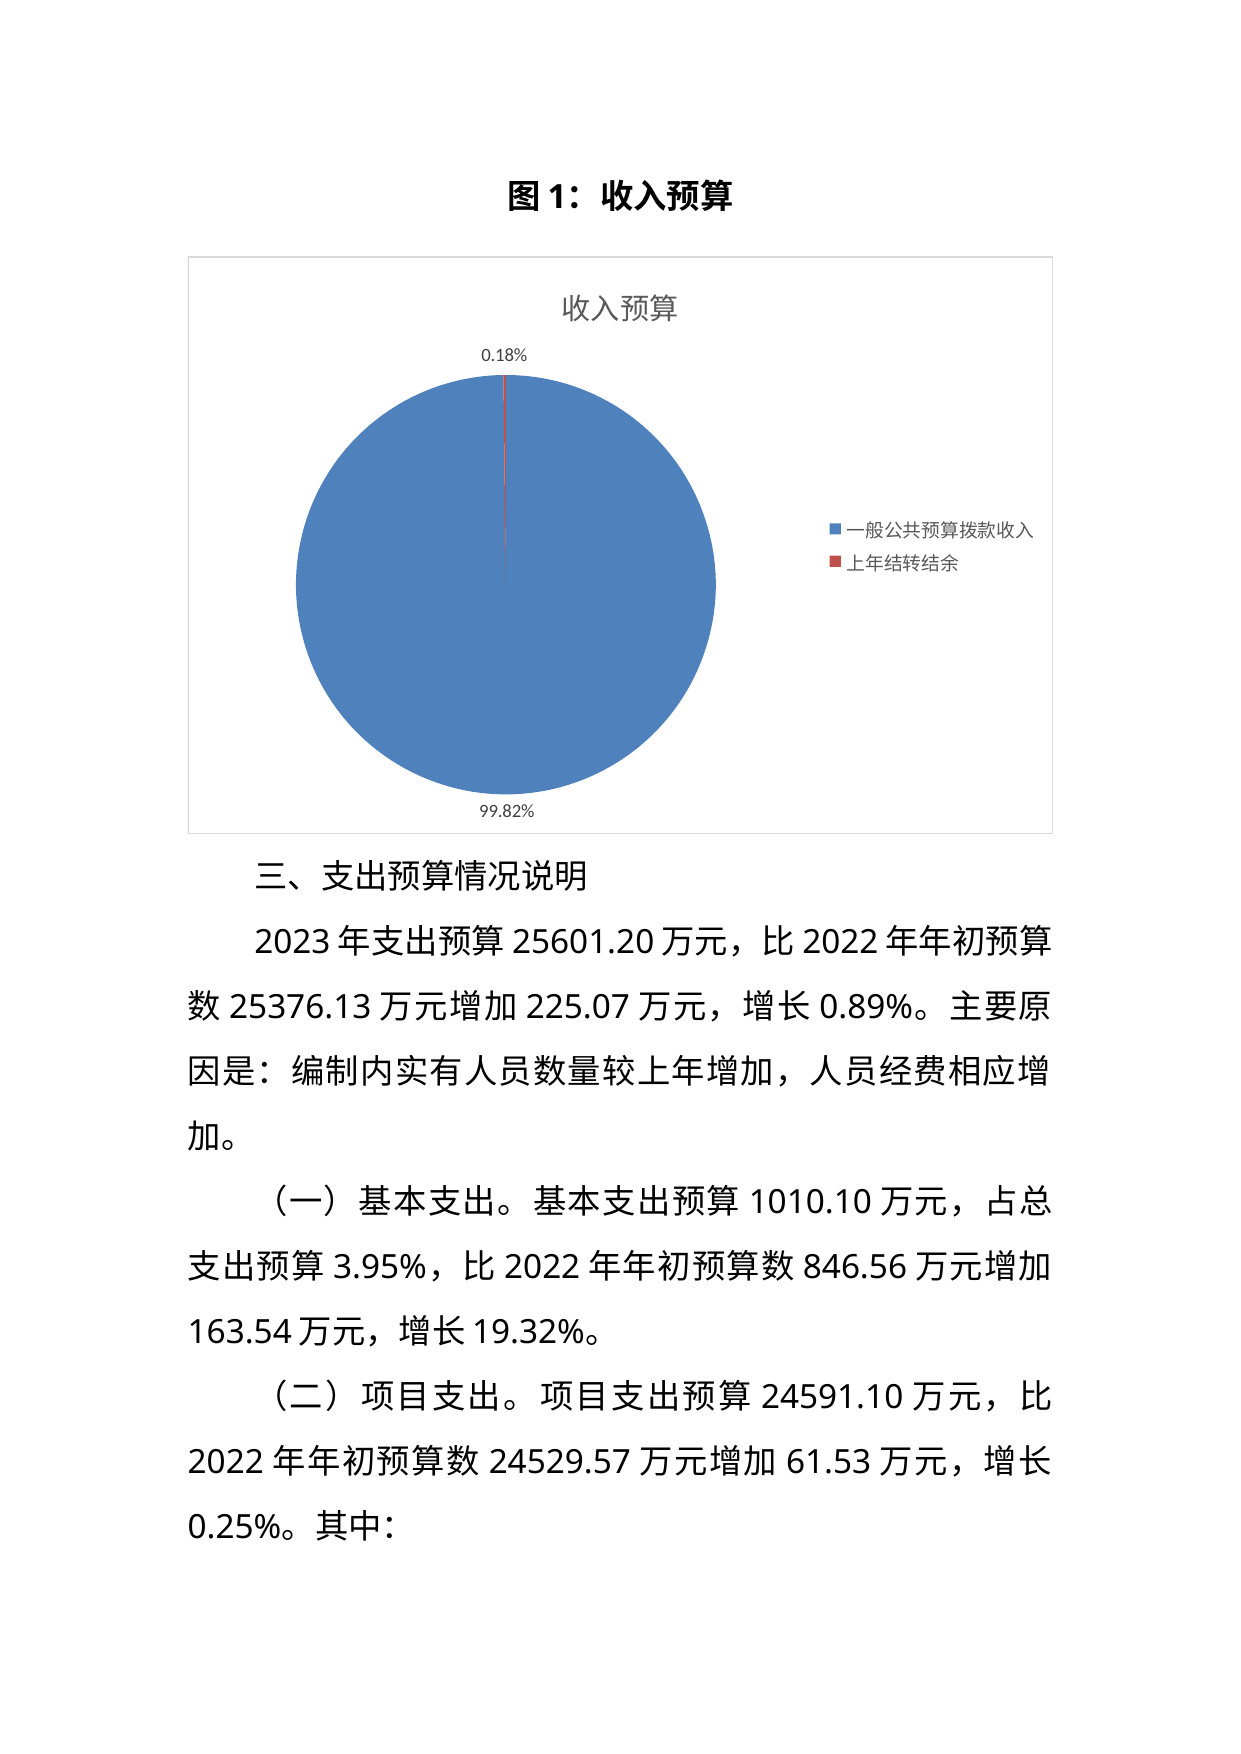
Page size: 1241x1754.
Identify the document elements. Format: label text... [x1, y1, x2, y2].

text （二）项目支出。项目支出预算24591.10万元，比2022年年初预算数24529.57万元增加61.53万元，增长0.25%。其中： [187, 1361, 1053, 1556]
text 三、支出预算情况说明 [187, 841, 1053, 906]
subtitle 图1：收入预算 [187, 162, 1053, 227]
text （一）基本支出。基本支出预算1010.10万元，占总支出预算3.95%，比2022年年初预算数846.56万元增加163.54万元，增长19.32%。 [187, 1166, 1053, 1361]
text 2023年支出预算25601.20万元，比2022年年初预算数25376.13万元增加225.07万元，增长0.89%。主要原因是：编制内实有人员数量较上年增加，人员经费相应增加。 [187, 906, 1053, 1166]
